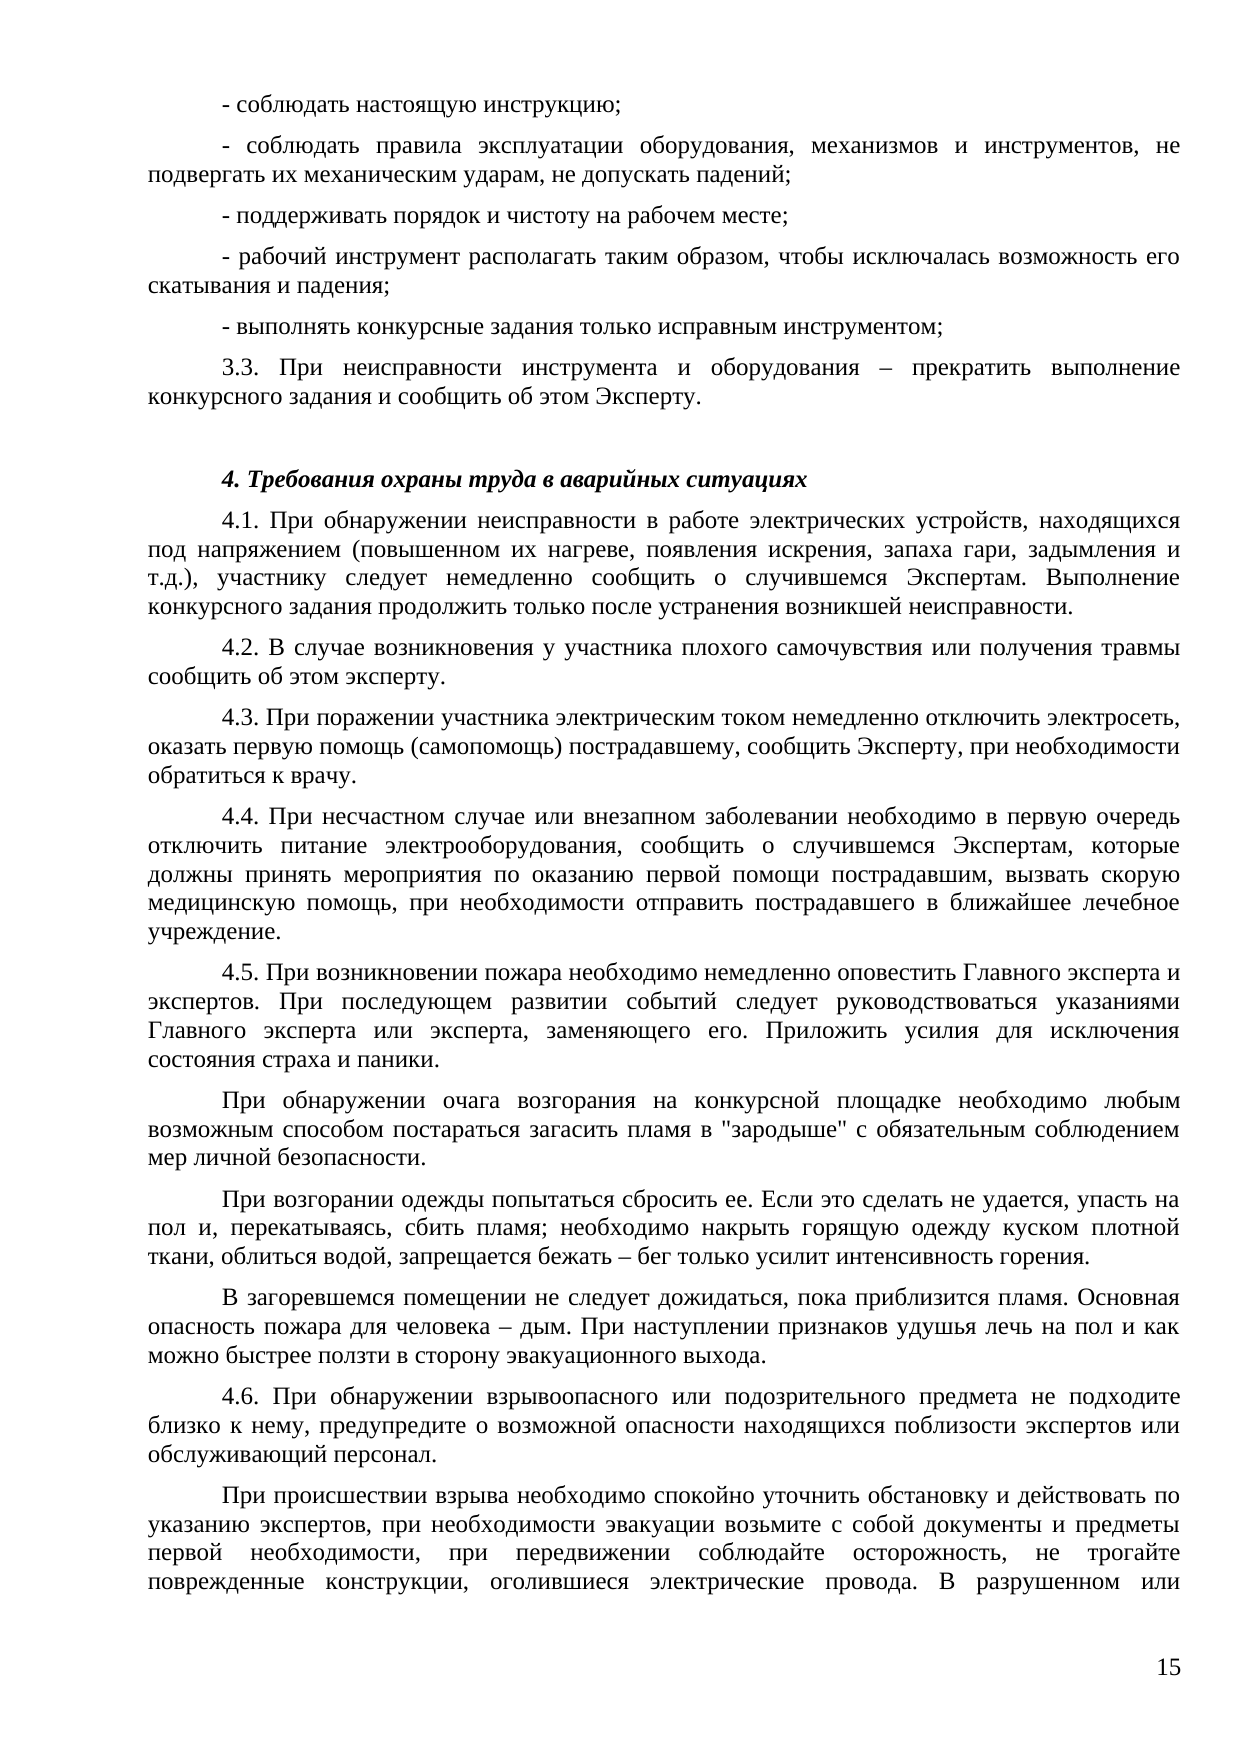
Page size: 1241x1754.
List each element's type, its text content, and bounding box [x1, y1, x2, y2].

text 3.3. При неисправности инструмента и оборудования – прекратить выполнение конкурсного задания и сообщить об этом Эксперту. [148, 352, 1181, 410]
text При обнаружении очага возгорания на конкурсной площадке необходимо любым возможным способом постараться загасить пламя в "зародыше" с обязательным соблюдением мер личной безопасности. [148, 1085, 1181, 1171]
text - поддерживать порядок и чистоту на рабочем месте; [148, 200, 1181, 229]
text 4.2. В случае возникновения у участника плохого самочувствия или получения травмы сообщить об этом эксперту. [148, 632, 1181, 690]
text 4.3. При поражении участника электрическим током немедленно отключить электросеть, оказать первую помощь (самопомощь) пострадавшему, сообщить Эксперту, при необходимости обратиться к врачу. [148, 702, 1181, 789]
subtitle 4. Требования охраны труда в аварийных ситуациях [148, 464, 1181, 492]
text 4.5. При возникновении пожара необходимо немедленно оповестить Главного эксперта и экспертов. При последующем развитии событий следует руководствоваться указаниями Главного эксперта или эксперта, заменяющего его. Приложить усилия для исключения состояния страха и паники. [148, 957, 1181, 1072]
text - рабочий инструмент располагать таким образом, чтобы исключалась возможность его скатывания и падения; [148, 241, 1181, 299]
text - выполнять конкурсные задания только исправным инструментом; [148, 311, 1181, 340]
text - соблюдать настоящую инструкцию; [148, 89, 1181, 117]
text - соблюдать правила эксплуатации оборудования, механизмов и инструментов, не подвергать их механическим ударам, не допускать падений; [148, 130, 1181, 187]
text В загоревшемся помещении не следует дожидаться, пока приблизится пламя. Основная опасность пожара для человека – дым. При наступлении признаков удушья лечь на пол и как можно быстрее ползти в сторону эвакуационного выхода. [148, 1282, 1181, 1369]
text 4.6. При обнаружении взрывоопасного или подозрительного предмета не подходите близко к нему, предупредите о возможной опасности находящихся поблизости экспертов или обслуживающий персонал. [148, 1381, 1181, 1467]
text При возгорании одежды попытаться сбросить ее. Если это сделать не удается, упасть на пол и, перекатываясь, сбить пламя; необходимо накрыть горящую одежду куском плотной ткани, облиться водой, запрещается бежать – бег только усилит интенсивность горения. [148, 1184, 1181, 1270]
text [148, 1480, 1181, 1595]
text 4.4. При несчастном случае или внезапном заболевании необходимо в первую очередь отключить питание электрооборудования, сообщить о случившемся Экспертам, которые должны принять мероприятия по оказанию первой помощи пострадавшим, вызвать скорую медицинскую помощь, при необходимости отправить пострадавшего в ближайшее лечебное учреждение. [148, 801, 1181, 945]
text 4.1. При обнаружении неисправности в работе электрических устройств, находящихся под напряжением (повышенном их нагреве, появления искрения, запаха гари, задымления и т.д.), участнику следует немедленно сообщить о случившемся Экспертам. Выполнение конкурсного задания продолжить только после устранения возникшей неисправности. [148, 505, 1181, 620]
